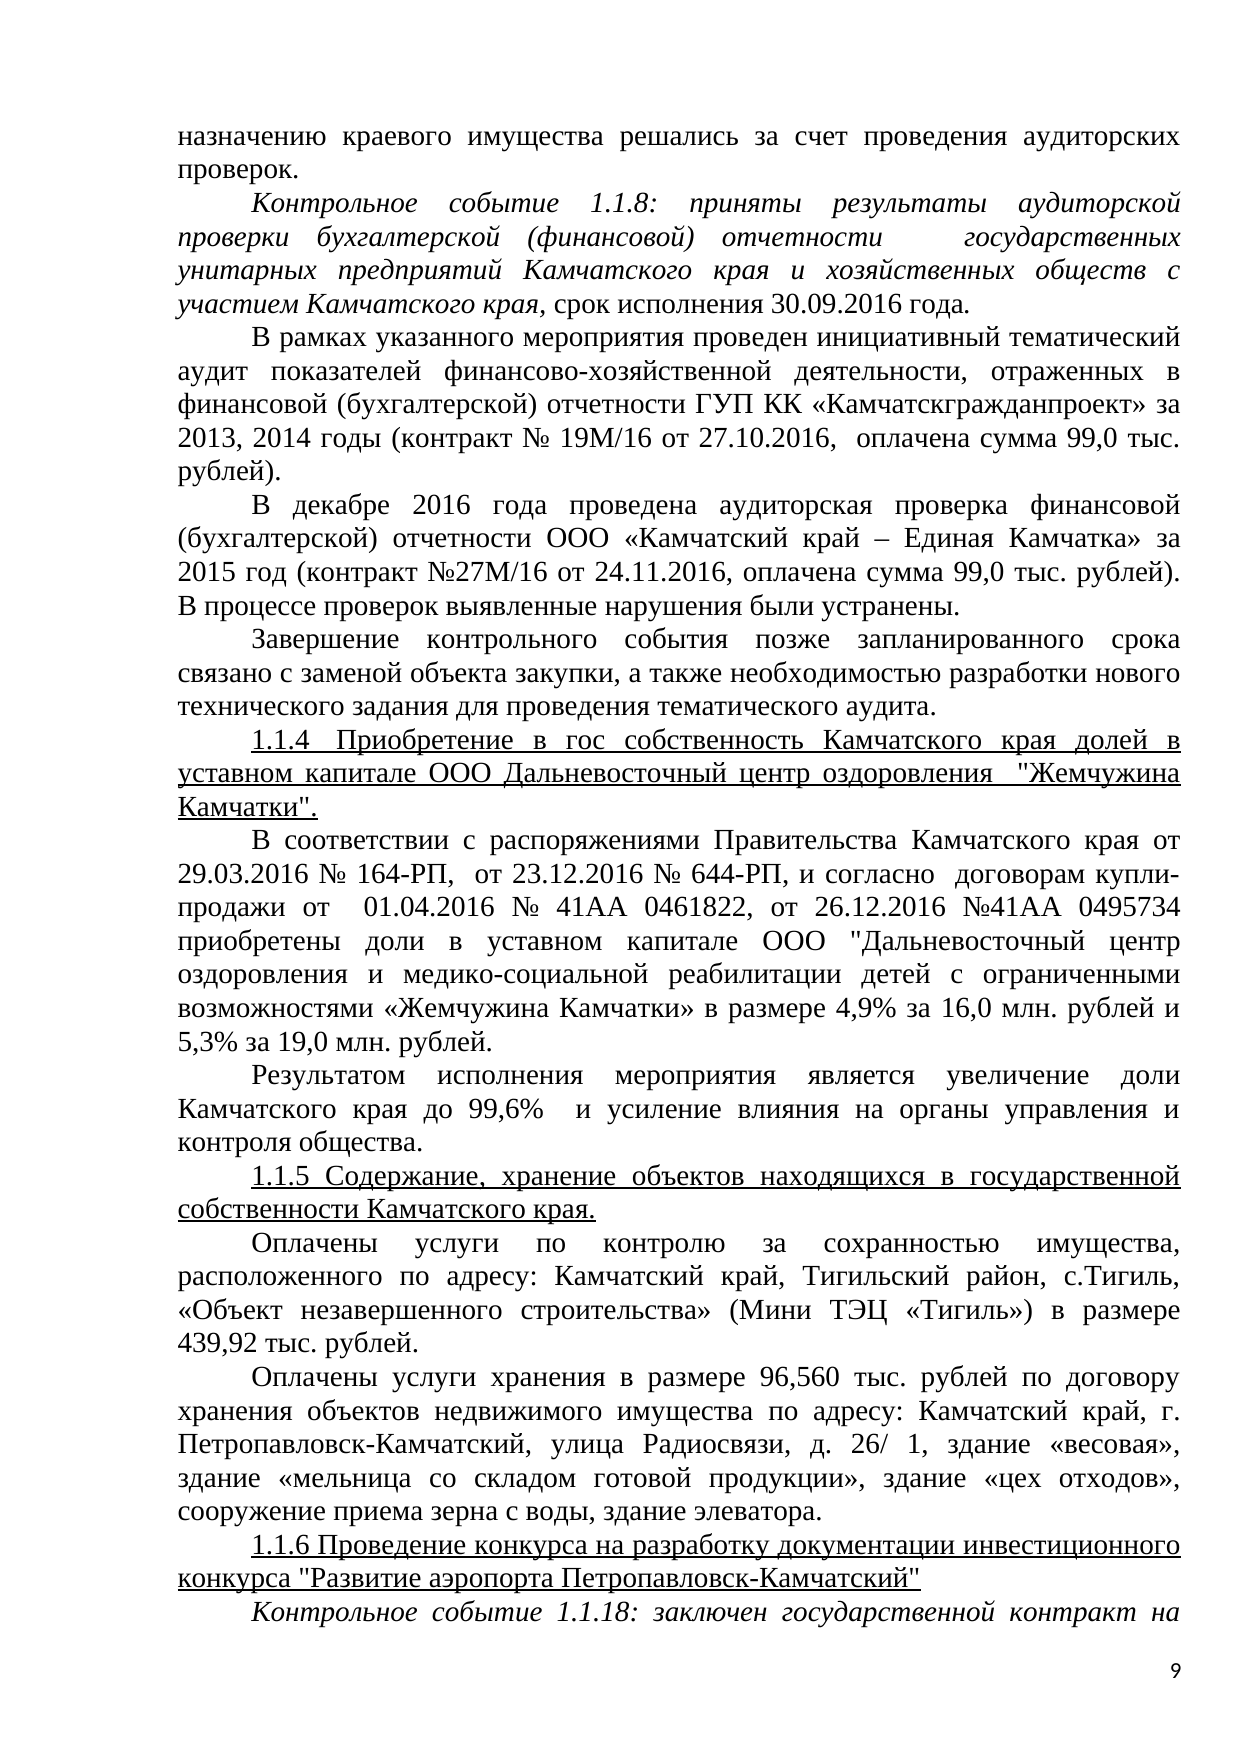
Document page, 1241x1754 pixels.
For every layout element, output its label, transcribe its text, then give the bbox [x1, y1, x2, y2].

text 1.1.5 Содержание, хранение объектов находящихся в государственной собственности Камчатского края. [177, 1158, 1181, 1225]
text 1.1.4 Приобретение в гос собственность Камчатского края долей в уставном капитале ООО Дальневосточный центр оздоровления "Жемчужина Камчатки". [177, 722, 1181, 784]
text Оплачены услуги по контролю за сохранностью имущества, расположенного по адресу: Камчатский край, Тигильский район, с.Тигиль, «Объект незавершенного строительства» (Мини ТЭЦ «Тигиль») в размере 439,92 тыс. рублей. [177, 1225, 1181, 1359]
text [177, 1594, 1181, 1627]
text 1.1.6 Проведение конкурса на разработку документации инвестиционного конкурса "Развитие аэропорта Петропавловск-Камчатский" [177, 1527, 1181, 1594]
text Оплачены услуги хранения в размере 96,560 тыс. рублей по договору хранения объектов недвижимого имущества по адресу: Камчатский край, г. Петропавловск-Камчатский, улица Радиосвязи, д. 26/ 1, здание «весовая», здание «мельница со складом готовой продукции», здание «цех отходов», сооружение приема зерна с воды, здание элеватора. [177, 1359, 1181, 1527]
text В соответствии с распоряжениями Правительства Камчатского края от 29.03.2016 № 164-РП, от 23.12.2016 № 644-РП, и согласно договорам купли-продажи от 01.04.2016 № 41АА 0461822, от 26.12.2016 №41АА 0495734 приобретены доли в уставном капитале ООО "Дальневосточный центр оздоровления и медико-социальной реабилитации детей с ограниченными возможностями «Жемчужина Камчатки» в размере 4,9% за 16,0 млн. рублей и 5,3% за 19,0 млн. рублей. [177, 822, 1181, 1057]
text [177, 118, 1181, 185]
text 1.1.4 Приобретение в гос собственность Камчатского края долей в уставном капитале ООО Дальневосточный центр оздоровления "Жемчужина Камчатки". [177, 785, 1181, 822]
text Контрольное событие 1.1.8: приняты результаты аудиторской проверки бухгалтерской (финансовой) отчетности государственных унитарных предприятий Камчатского края и хозяйственных обществ с участием Камчатского края, срок исполнения 30.09.2016 года. [177, 185, 1181, 319]
text Результатом исполнения мероприятия является увеличение доли Камчатского края до 99,6% и усиление влияния на органы управления и контроля общества. [177, 1057, 1181, 1158]
text В декабре 2016 года проведена аудиторская проверка финансовой (бухгалтерской) отчетности ООО «Камчатский край – Единая Камчатка» за 2015 год (контракт №27М/16 от 24.11.2016, оплачена сумма 99,0 тыс. рублей). В процессе проверок выявленные нарушения были устранены. [177, 487, 1181, 621]
text Завершение контрольного события позже запланированного срока связано с заменой объекта закупки, а также необходимостью разработки нового технического задания для проведения тематического аудита. [177, 621, 1181, 722]
text В рамках указанного мероприятия проведен инициативный тематический аудит показателей финансово-хозяйственной деятельности, отраженных в финансовой (бухгалтерской) отчетности ГУП КК «Камчатскгражданпроект» за 2013, 2014 годы (контракт № 19М/16 от 27.10.2016, оплачена сумма 99,0 тыс. рублей). [177, 319, 1181, 487]
